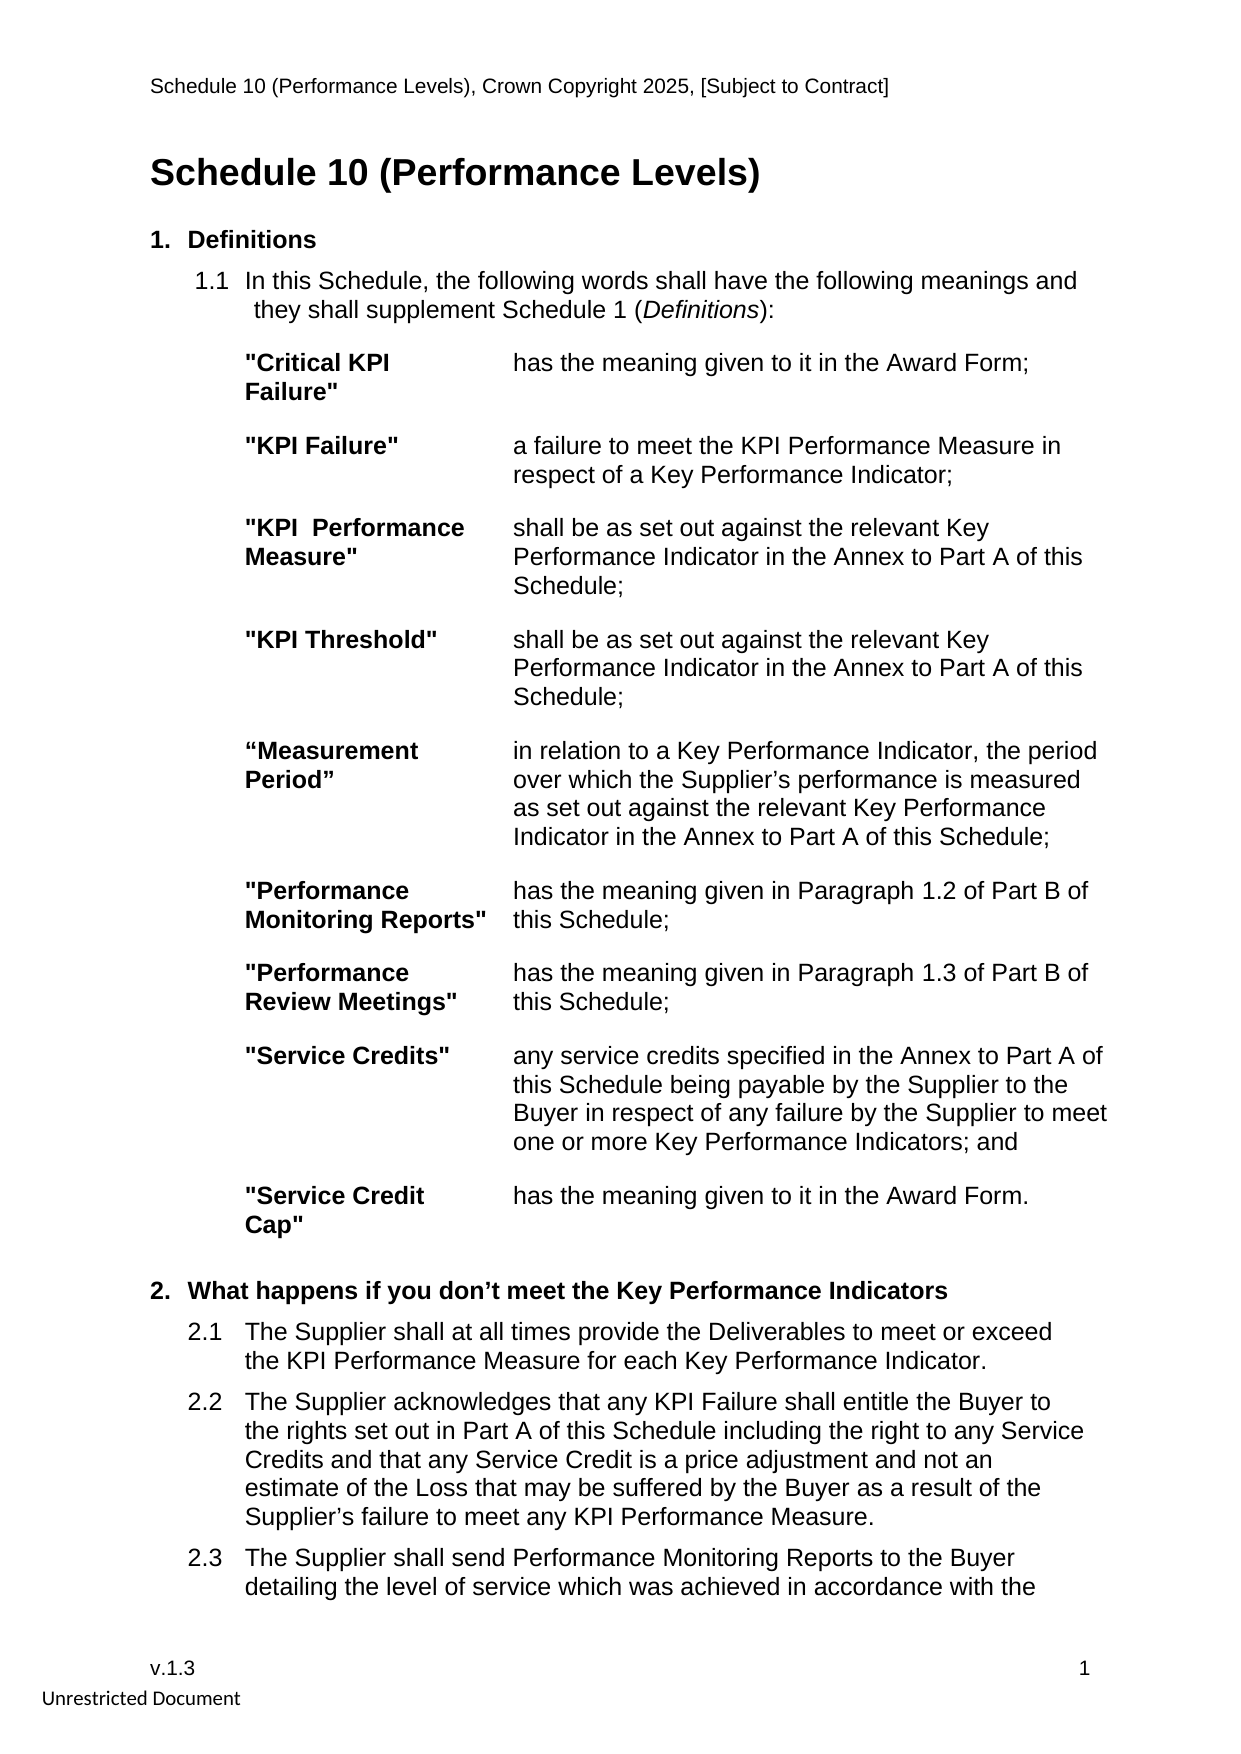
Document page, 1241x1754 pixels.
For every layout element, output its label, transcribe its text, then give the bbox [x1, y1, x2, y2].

table_cell shall be as set out against the relevant Key Performance Indicator in the Annex to Part A of this Schedule; [501, 612, 1121, 723]
table_cell has the meaning given to it in the Award Form. [501, 1168, 1121, 1251]
table_cell has the meaning given in Paragraph 1.3 of Part B of this Schedule; [501, 946, 1121, 1028]
table_cell "KPI Failure" [244, 418, 501, 501]
table_cell "KPI Threshold" [244, 612, 501, 723]
table_cell "KPI Performance Measure" [244, 501, 501, 612]
table_cell "Performance Monitoring Reports" [244, 863, 501, 946]
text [187, 1543, 1090, 1601]
table_cell "Service Credits" [244, 1028, 501, 1168]
table_cell a failure to meet the KPI Performance Measure in respect of a Key Performance Indicator; [501, 418, 1121, 501]
text The Supplier shall at all times provide the Deliverables to meet or exceed the KPI Performance Measure for each Key Performance Indicator. [187, 1317, 1090, 1374]
table_cell "Performance Review Meetings" [244, 946, 501, 1028]
text The Supplier acknowledges that any KPI Failure shall entitle the Buyer to the rights set out in Part A of this Schedule including the right to any Service Credits and that any Service Credit is a price adjustment and not an estimate of the Loss that may be suffered by the Buyer as a result of the Supplier’s failure to meet any KPI Performance Measure. [187, 1387, 1090, 1531]
table_header "Critical KPI Failure" [244, 336, 501, 418]
text Schedule 10 (Performance Levels) [150, 150, 1090, 193]
subtitle What happens if you don’t meet the Key Performance Indicators [150, 1276, 1090, 1304]
text In this Schedule, the following words shall have the following meanings and they shall supplement Schedule 1 (Definitions): [194, 266, 1090, 323]
subtitle Definitions [150, 224, 1090, 253]
table_cell has the meaning given in Paragraph 1.2 of Part B of this Schedule; [501, 863, 1121, 946]
table_cell “Measurement Period” [244, 723, 501, 863]
table_header has the meaning given to it in the Award Form; [501, 336, 1121, 418]
table_cell any service credits specified in the Annex to Part A of this Schedule being payable by the Supplier to the Buyer in respect of any failure by the Supplier to meet one or more Key Performance Indicators; and [501, 1028, 1121, 1168]
table_cell in relation to a Key Performance Indicator, the period over which the Supplier’s performance is measured as set out against the relevant Key Performance Indicator in the Annex to Part A of this Schedule; [501, 723, 1121, 863]
table_cell "Service Credit Cap" [244, 1168, 501, 1251]
table_cell shall be as set out against the relevant Key Performance Indicator in the Annex to Part A of this Schedule; [501, 501, 1121, 612]
